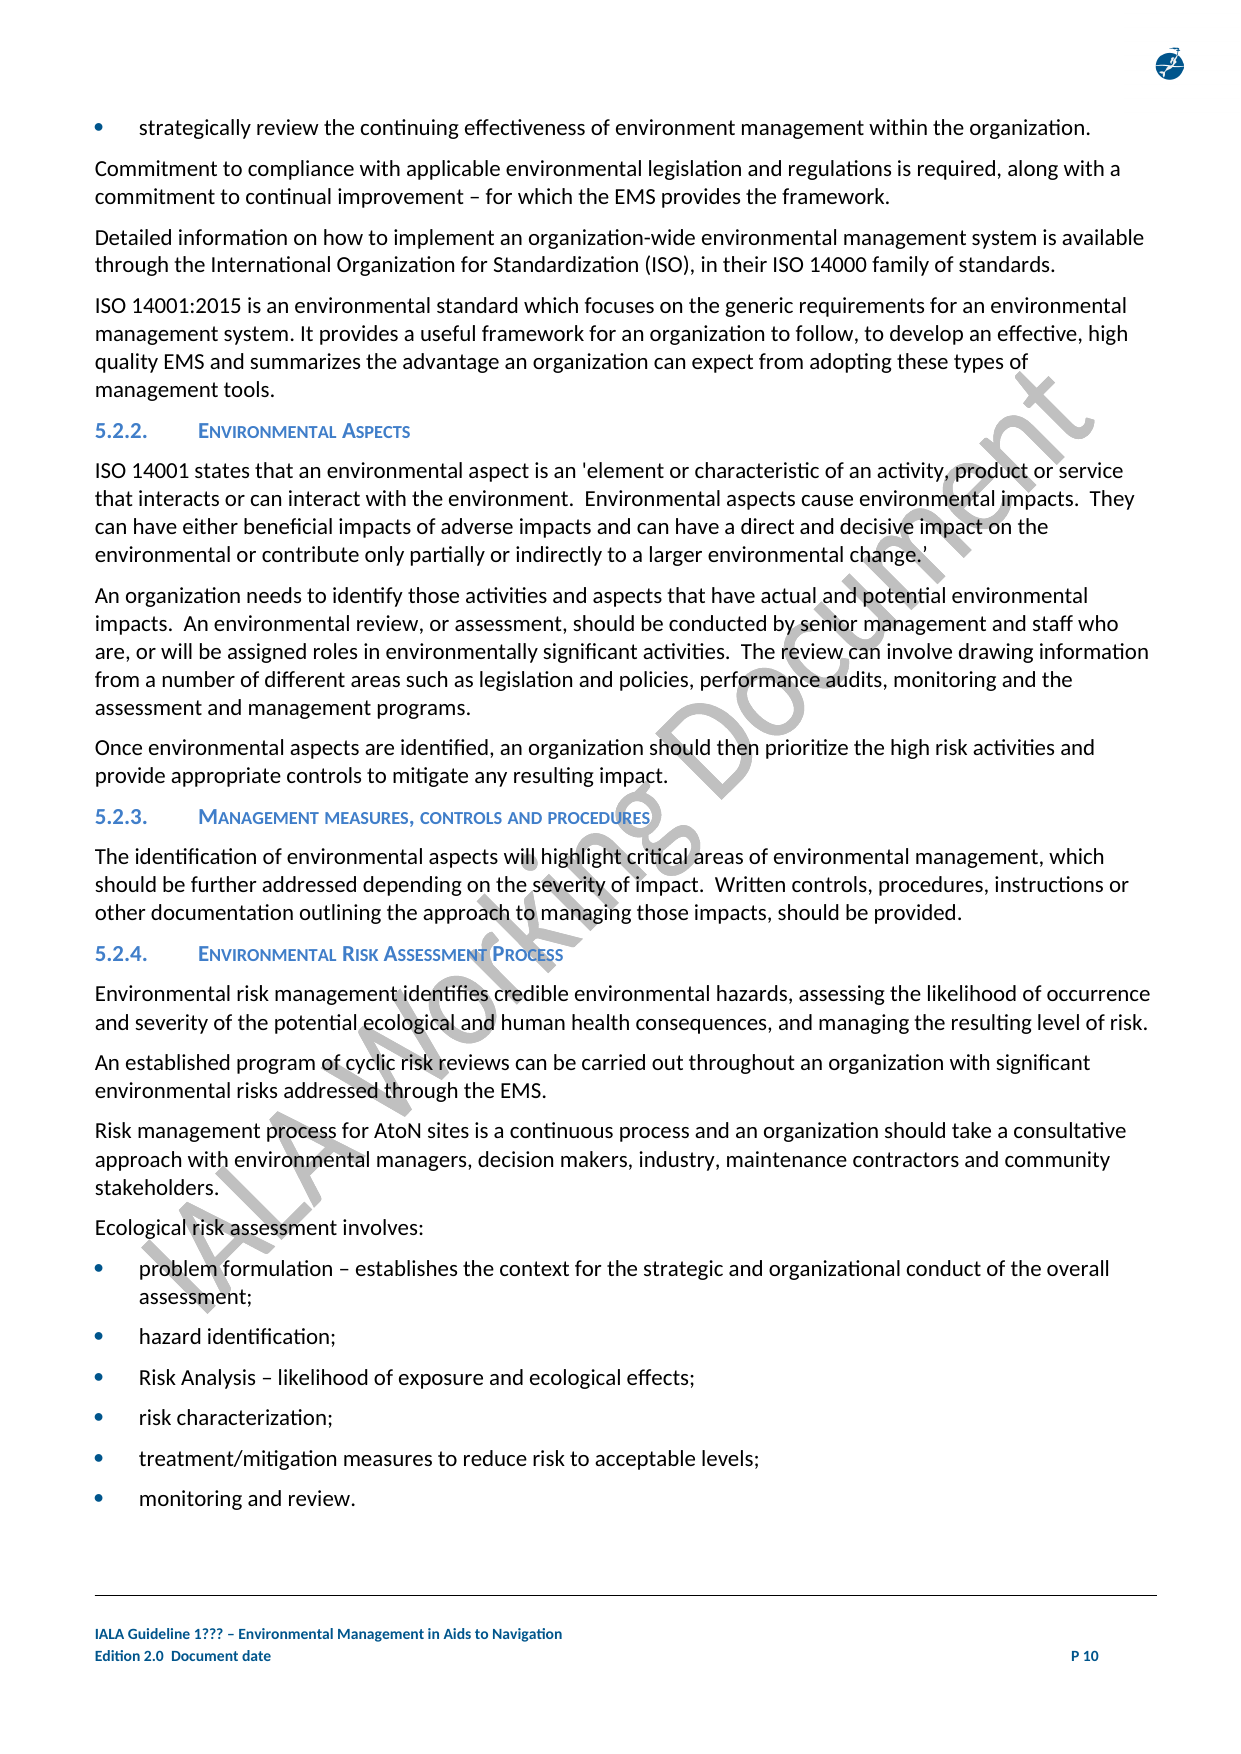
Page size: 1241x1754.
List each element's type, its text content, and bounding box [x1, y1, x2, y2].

text problem formulation – establishes the context for the strategic and organizational conduct of the overall assessment; [94, 1254, 1157, 1310]
text Risk Analysis – likelihood of exposure and ecological effects; [94, 1363, 1157, 1391]
picture [1124, 0, 1241, 113]
text An established program of cyclic risk reviews can be carried out throughout an organization with significant environmental risks addressed through the EMS. [94, 1048, 1157, 1104]
text Commitment to compliance with applicable environmental legislation and regulations is required, along with a commitment to continual improvement – for which the EMS provides the framework. [94, 154, 1157, 210]
text strategically review the continuing effectiveness of environment management within the organization. [94, 113, 1157, 142]
text risk characterization; [94, 1403, 1157, 1431]
subtitle Environmental Risk Assessment Process [94, 939, 1157, 967]
text Detailed information on how to implement an organization-wide environmental management system is available through the International Organization for Standardization (ISO), in their ISO 14000 family of standards. [94, 223, 1157, 279]
text The identification of environmental aspects will highlight critical areas of environmental management, which should be further addressed depending on the severity of impact. Written controls, procedures, instructions or other documentation outlining the approach to managing those impacts, should be provided. [94, 842, 1157, 927]
text Ecological risk assessment involves: [94, 1213, 1157, 1241]
text treatment/mitigation measures to reduce risk to acceptable levels; [94, 1444, 1157, 1472]
text An organization needs to identify those activities and aspects that have actual and potential environmental impacts. An environmental review, or assessment, should be conducted by senior management and staff who are, or will be assigned roles in environmentally significant activities. The review can involve drawing information from a number of different areas such as legislation and policies, performance audits, monitoring and the assessment and management programs. [94, 581, 1157, 721]
subtitle Environmental Aspects [94, 416, 1157, 444]
text monitoring and review. [94, 1484, 1157, 1512]
subtitle Management measures, controls and procedures [94, 802, 1157, 830]
text Environmental risk management identifies credible environmental hazards, assessing the likelihood of occurrence and severity of the potential ecological and human health consequences, and managing the resulting level of risk. [94, 979, 1157, 1036]
text ISO 14001:2015 is an environmental standard which focuses on the generic requirements for an environmental management system. It provides a useful framework for an organization to follow, to develop an effective, high quality EMS and summarizes the advantage an organization can expect from adopting these types of management tools. [94, 291, 1157, 403]
text hazard identification; [94, 1322, 1157, 1350]
text Risk management process for AtoN sites is a continuous process and an organization should take a consultative approach with environmental managers, decision makers, industry, maintenance contractors and community stakeholders. [94, 1117, 1157, 1201]
text ISO 14001 states that an environmental aspect is an 'element or characteristic of an activity, product or service that interacts or can interact with the environment. Environmental aspects cause environmental impacts. They can have either beneficial impacts of adverse impacts and can have a direct and decisive impact on the environmental or contribute only partially or indirectly to a larger environmental change.’ [94, 456, 1157, 568]
text Once environmental aspects are identified, an organization should then prioritize the high risk activities and provide appropriate controls to mitigate any resulting impact. [94, 733, 1157, 789]
